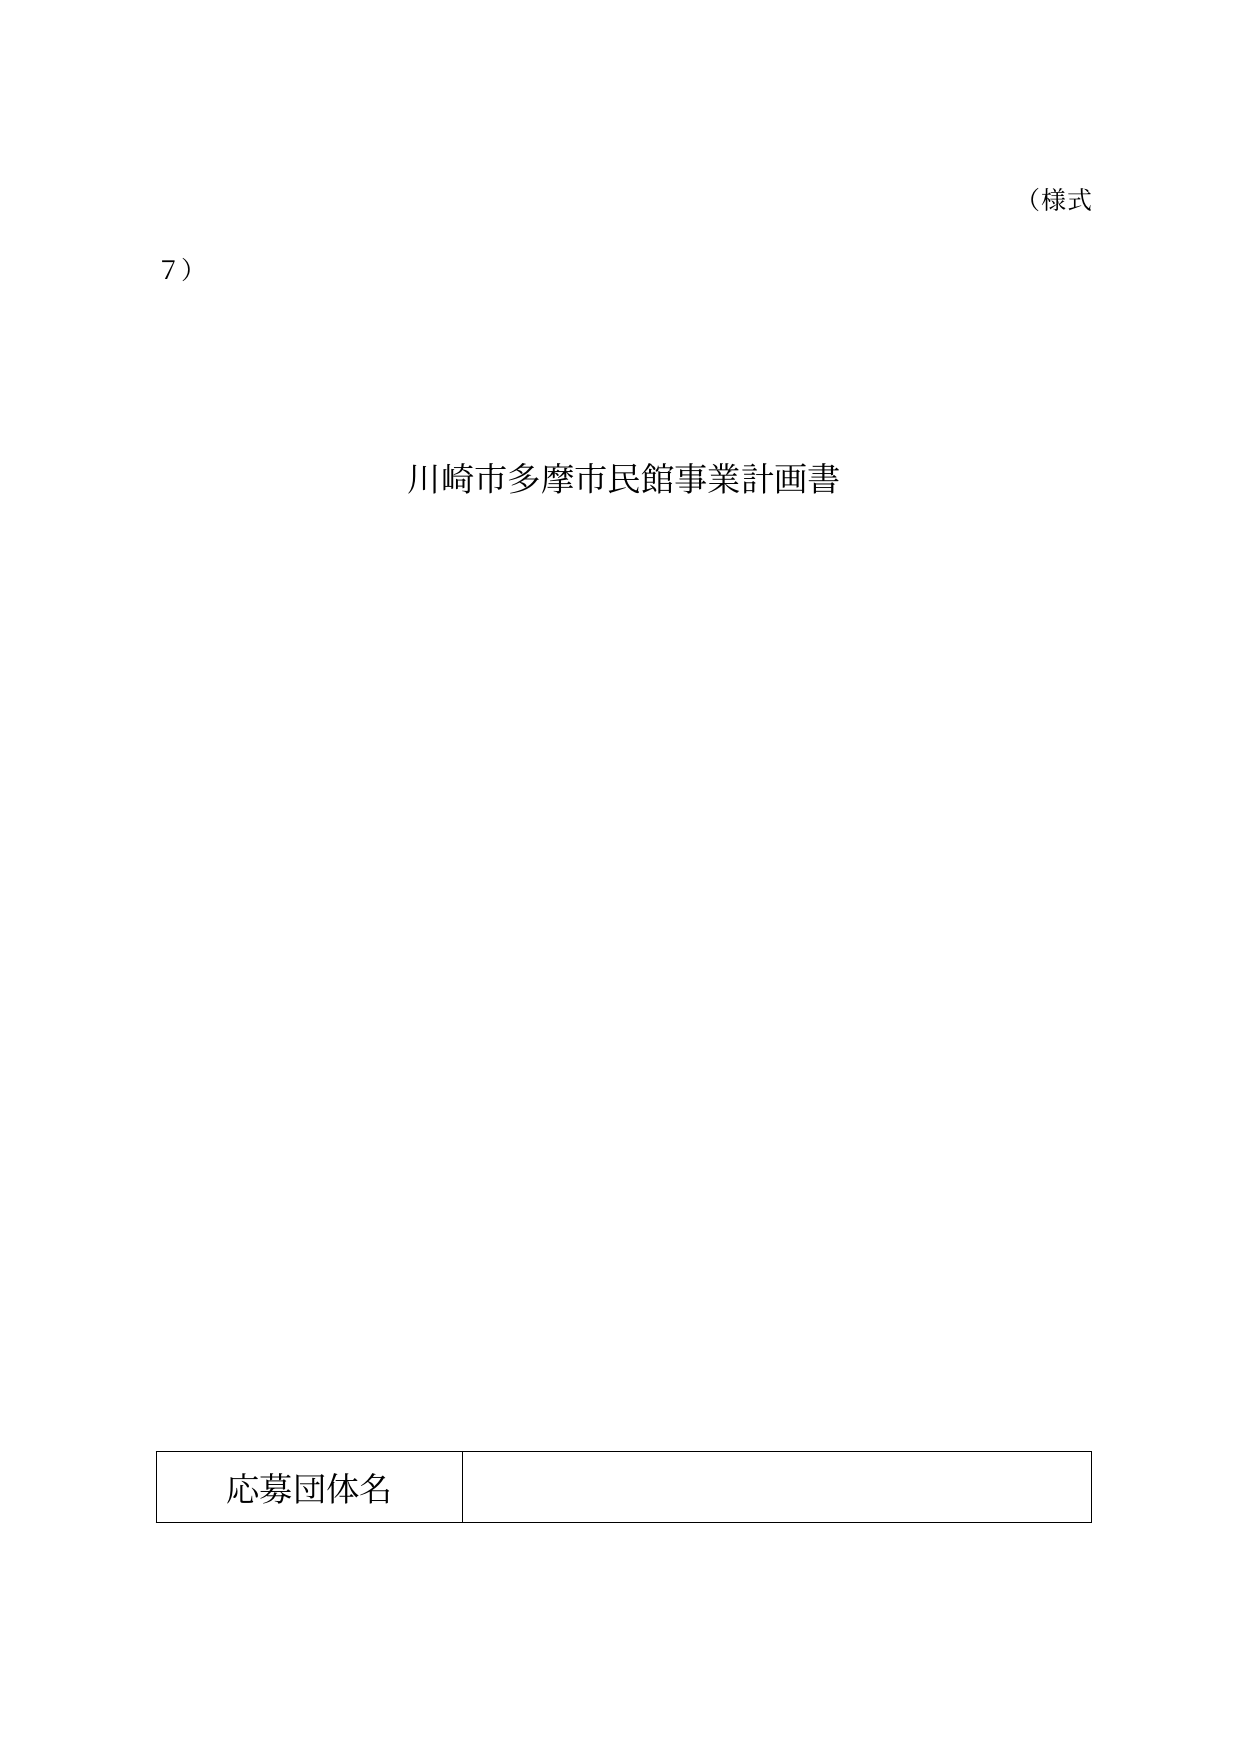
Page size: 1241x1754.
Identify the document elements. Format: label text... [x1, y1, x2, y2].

table_header 応募団体名 [157, 1452, 462, 1522]
text （様式７） [156, 164, 1092, 303]
table_header [463, 1452, 1091, 1522]
text 川崎市多摩市民館事業計画書 [156, 442, 1092, 512]
